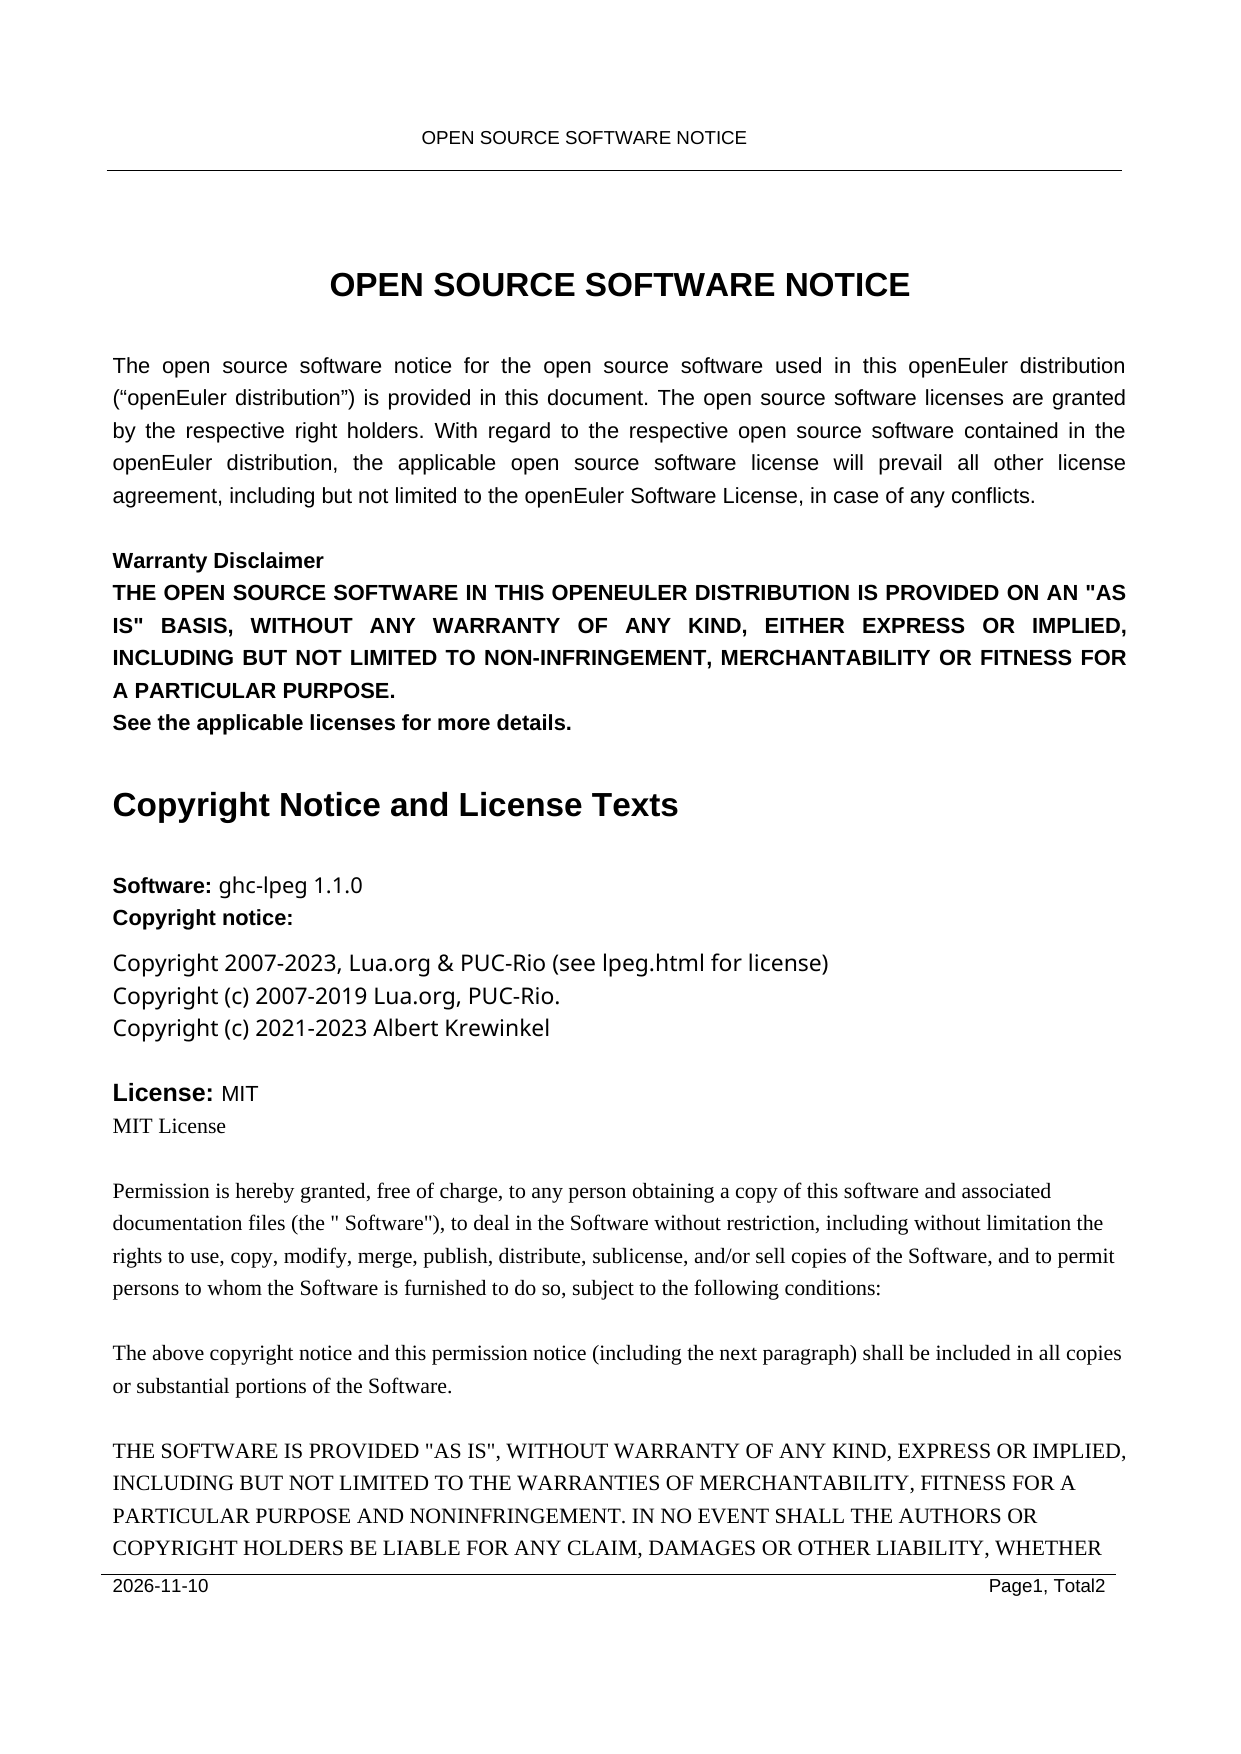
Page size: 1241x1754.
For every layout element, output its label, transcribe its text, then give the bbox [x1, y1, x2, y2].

text Copyright Notice and License Texts [112, 771, 1128, 836]
text Warranty Disclaimer [112, 544, 1128, 576]
text The open source software notice for the open source software used in this openEuler distribution (“openEuler distribution”) is provided in this document. The open source software licenses are granted by the respective right holders. With regard to the respective open source software contained in the openEuler distribution, the applicable open source software license will prevail all other license agreement, including but not limited to the openEuler Software License, in case of any conflicts. [112, 349, 1128, 511]
text THE OPEN SOURCE SOFTWARE IN THIS OPENEULER DISTRIBUTION IS PROVIDED ON AN "AS IS" BASIS, WITHOUT ANY WARRANTY OF ANY KIND, EITHER EXPRESS OR IMPLIED, INCLUDING BUT NOT LIMITED TO NON-INFRINGEMENT, MERCHANTABILITY OR FITNESS FOR A PARTICULAR PURPOSE. See the applicable licenses for more details. [112, 576, 1128, 739]
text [112, 1109, 1128, 1564]
text OPEN SOURCE SOFTWARE NOTICE [112, 251, 1128, 316]
text License: MIT [112, 1077, 1128, 1109]
title Software: ghc-lpeg 1.1.0 [112, 869, 1128, 901]
text Copyright 2007-2023, Lua.org & PUC-Rio (see lpeg.html for license) Copyright (c) 2007-2019 Lua.org, PUC-Rio. Copyright (c) 2021-2023 Albert Krewinkel [112, 947, 1128, 1077]
text Copyright notice: [112, 901, 1128, 934]
